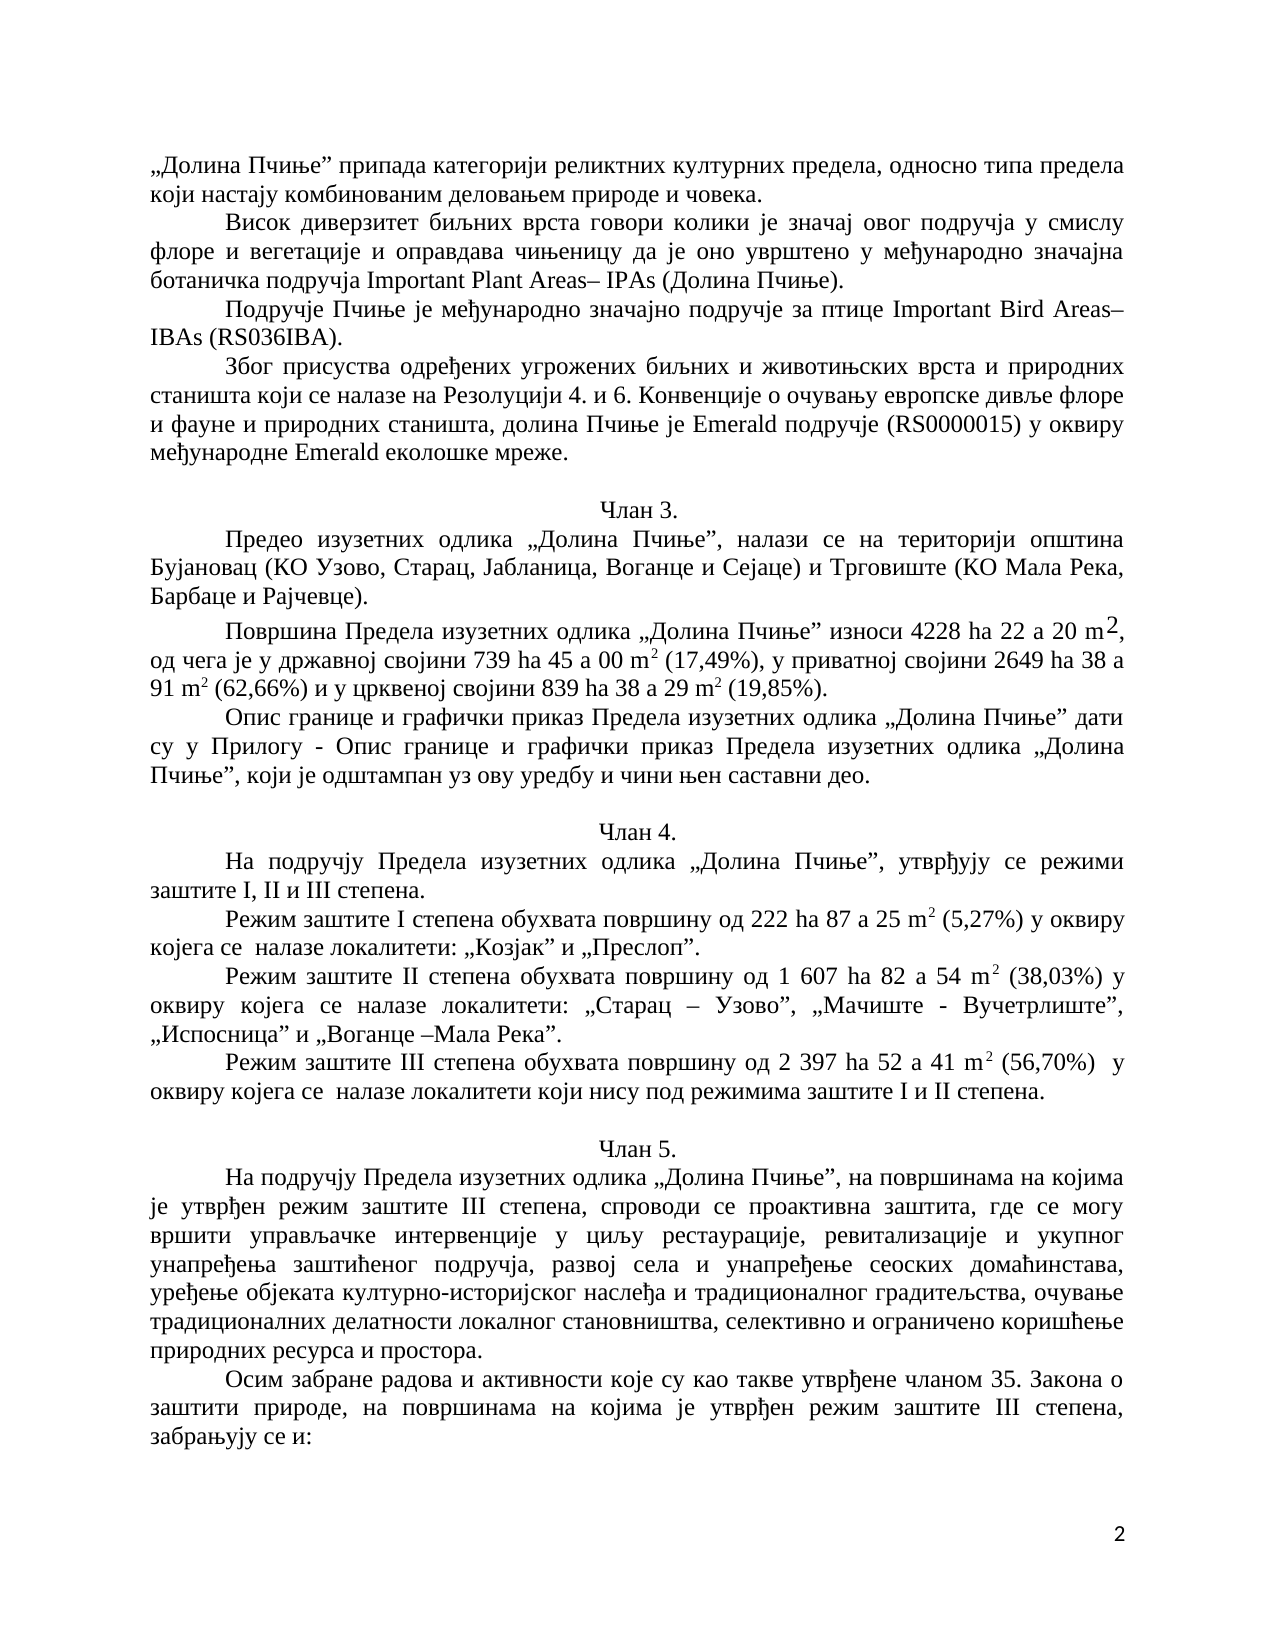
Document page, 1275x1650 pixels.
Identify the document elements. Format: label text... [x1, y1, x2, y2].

text Подручје Пчиње је међународно значајно подручје за птице Important Bird Areas–IBAs (RS036IBA). [150, 294, 1125, 351]
text Режим заштите III степена обухвата површину од 2 397 ha 52 a 41 m2 (56,70%) у оквиру којега се налазе локалитети који нису под режимима заштите I и II степена. [150, 1047, 1125, 1105]
text Површина Предела изузетних одлика „Долина Пчињеˮ износи 4228 ha 22 a 20 m2, од чега је у државној својини 739 ha 45 a 00 m2 (17,49%), у приватној својини 2649 ha 38 a 91 m2 (62,66%) и у црквеној својини 839 ha 38 a 29 m2 (19,85%). [150, 610, 1125, 702]
text Члан 3. [150, 495, 1125, 524]
text Висок диверзитет биљних врста говори колики је значај овог подручја у смислу флоре и вегетације и оправдава чињеницу да је оно уврштено у међународно значајна ботаничка подручја Important Plant Areas– IPAs (Долина Пчиње). [150, 207, 1125, 294]
text Предео изузетних одлика „Долина Пчињеˮ, налази се на територији општина Бујановац (КО Узово, Старац, Јабланица, Воганце и Сејаце) и Трговиште (КО Мала Река, Барбаце и Рајчевце). [150, 524, 1125, 610]
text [150, 150, 1125, 207]
text Режим заштите II степена обухвата површину од 1 607 ha 82 a 54 m2 (38,03%) у оквиру којега се налазе локалитети: „Старац – Узовоˮ, „Мачиште - Вучетрлиштеˮ, „Испосницаˮ и „Воганце –Мала Рекаˮ. [150, 961, 1125, 1047]
text Осим забране радова и активности које су као такве утврђене чланом 35. Закона о заштити природе, на површинама на којима је утврђен режим заштите III степена, забрањују се и: [150, 1364, 1125, 1450]
text Опис границе и графички приказ Предела изузетних одлика „Долина Пчињеˮ дати су у Прилогу - Опис границе и графички приказ Предела изузетних одлика „Долина Пчињеˮ, који је одштампан уз ову уредбу и чини њен саставни део. [150, 702, 1125, 789]
text На подручју Предела изузетних одлика „Долина Пчињеˮ, утврђују се режими заштите I, II и III степена. [150, 846, 1125, 904]
text Режим заштите I степена обухвата површину од 222 ha 87 a 25 m2 (5,27%) у оквиру којега се налазе локалитети: „Козјакˮ и „Преслопˮ. [150, 904, 1125, 961]
text На подручју Предела изузетних одлика „Долина Пчињеˮ, на површинама на којима је утврђен режим заштите III степена, спроводи се проактивна заштита, где се могу вршити управљачке интервенције у циљу рестаурације, ревитализације и укупног унапређења заштићеног подручја, развој села и унапређење сеоских домаћинстава, уређење објеката културно-историјског наслеђа и традиционалног градитељства, очување традиционалних делатности локалног становништва, селективно и ограничено коришћење природних ресурса и простора. [150, 1162, 1125, 1364]
text Члан 5. [150, 1134, 1125, 1162]
text Члан 4. [150, 817, 1125, 846]
text Због присуства одређених угрожених биљних и животињских врста и природних станишта који се налазе на Резолуцији 4. и 6. Конвенције о очувању европске дивље флоре и фауне и природних станишта, долина Пчиње је Emerald подручје (RS0000015) у оквиру међународне Emerald еколошке мреже. [150, 351, 1125, 466]
